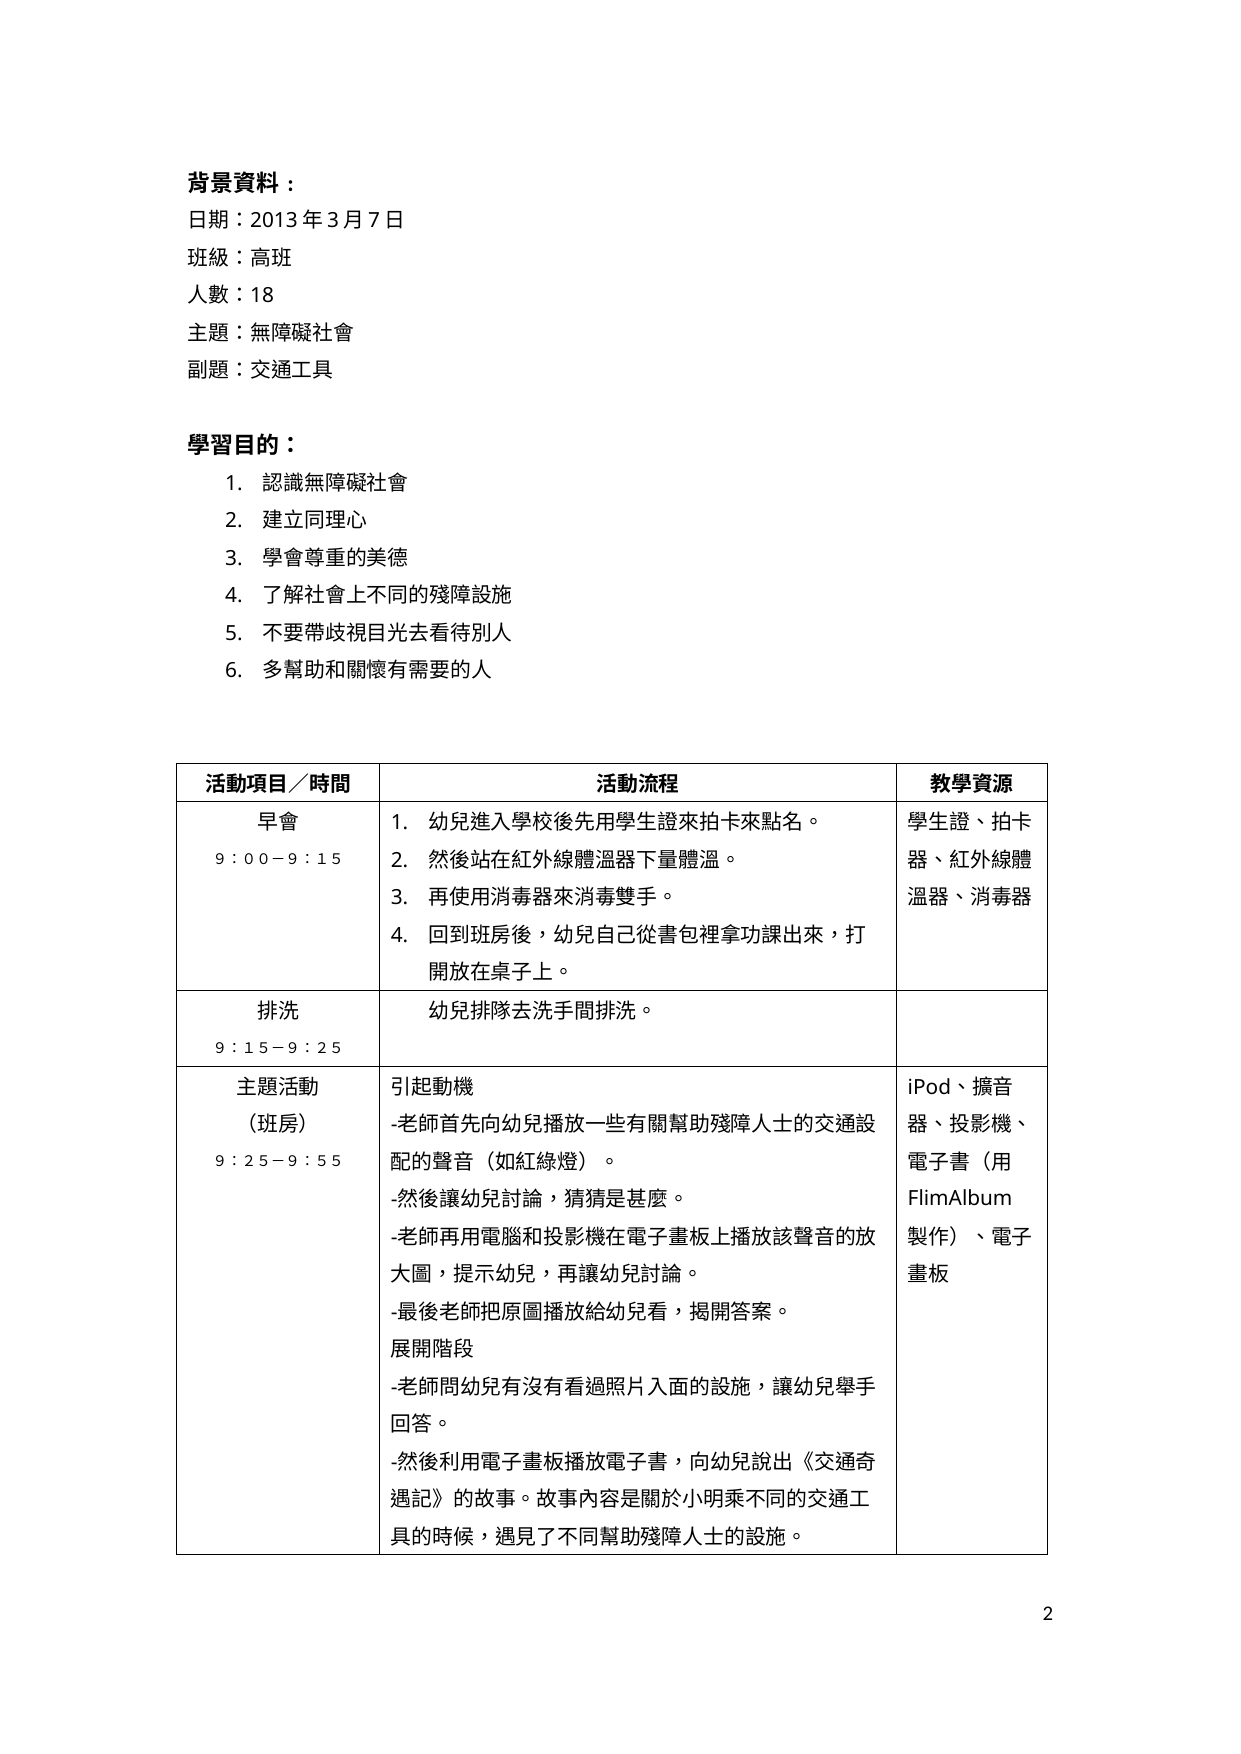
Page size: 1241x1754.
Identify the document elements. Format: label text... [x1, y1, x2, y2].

list 多幫助和關懷有需要的人 [225, 650, 1053, 687]
table_cell 學生證、拍卡器、紅外線體溫器、消毒器 [897, 802, 1047, 989]
text 日期：2013年3月7日 [187, 200, 1053, 237]
text 副題：交通工具 [187, 350, 1053, 387]
table_cell 幼兒進入學校後先用學生證來拍卡來點名。 然後站在紅外線體溫器下量體溫。 再使用消毒器來消毒雙手。 回到班房後，幼兒自己從書包裡拿功課出來，打開放在桌子上。 [380, 802, 896, 989]
text 主題：無障礙社會 [187, 312, 1053, 350]
text 背景資料﹕ [187, 162, 1053, 200]
text 人數：18 [187, 275, 1053, 312]
table_header 教學資源 [897, 764, 1047, 801]
list 學會尊重的美德 [225, 537, 1053, 575]
list 認識無障礙社會 [225, 462, 1053, 500]
table_header 活動項目／時間 [177, 764, 379, 801]
table_cell [897, 991, 1047, 1066]
text 學習目的： [187, 425, 1053, 462]
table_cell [380, 1067, 896, 1554]
list 不要帶歧視目光去看待別人 [225, 612, 1053, 650]
table_header 活動流程 [380, 764, 896, 801]
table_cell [897, 1067, 1047, 1554]
table_cell 主題活動 （班房） ９：２５－９：５５ [177, 1067, 379, 1554]
list 建立同理心 [225, 500, 1053, 537]
table_cell 幼兒排隊去洗手間排洗。 [380, 991, 896, 1066]
text 班級：高班 [187, 237, 1053, 275]
table_cell 排洗 ９：１５－９：２５ [177, 991, 379, 1066]
list 了解社會上不同的殘障設施 [225, 575, 1053, 612]
table_cell 早會 ９：００－９：１５ [177, 802, 379, 989]
